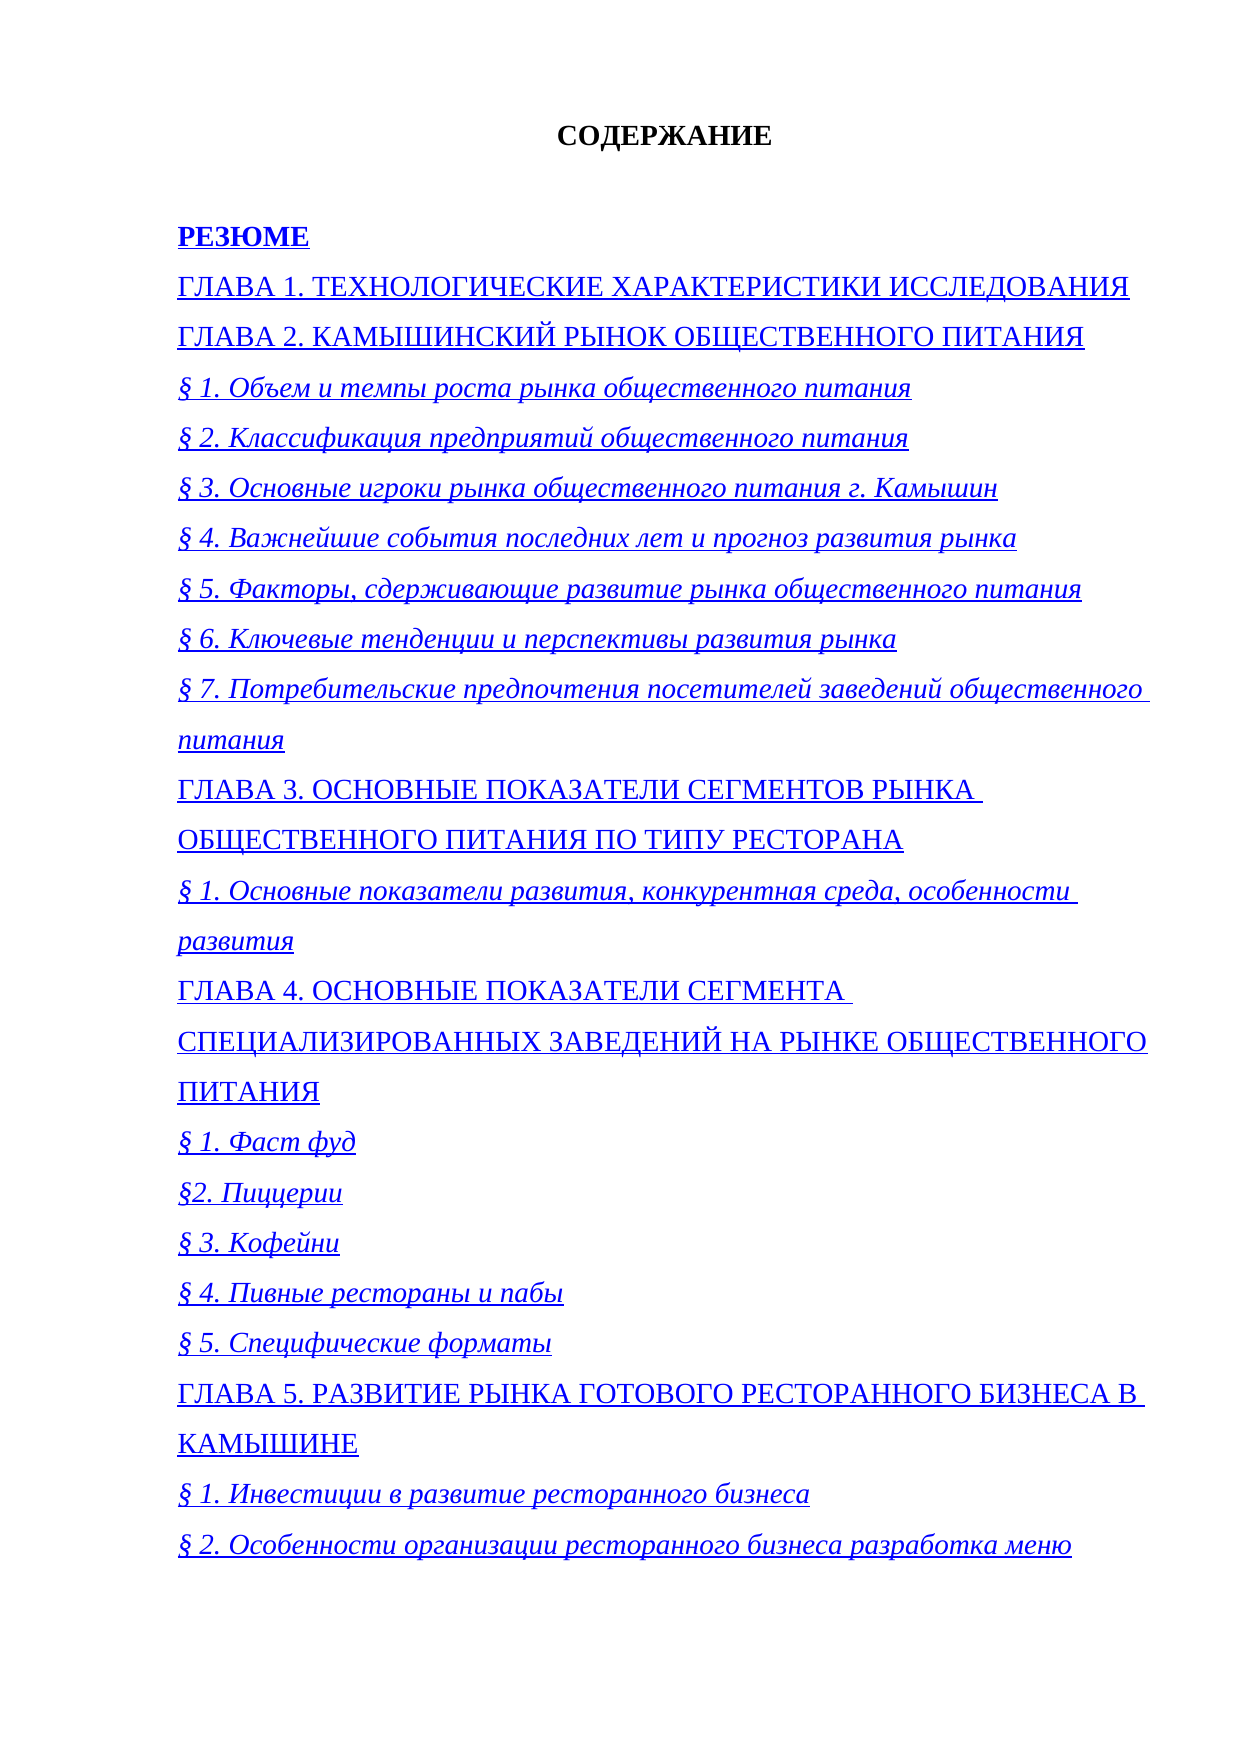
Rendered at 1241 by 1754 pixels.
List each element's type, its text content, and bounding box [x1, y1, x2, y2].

text ГЛАВА 4. ОСНОВНЫЕ ПОКАЗАТЕЛИ СЕГМЕНТА СПЕЦИАЛИЗИРОВАННЫХ ЗАВЕДЕНИЙ НА РЫНКЕ ОБЩЕСТВЕННОГО ПИТАНИЯ 22 [177, 973, 1152, 1108]
text § 4. Пивные рестораны и пабы 23 [177, 1275, 1152, 1309]
text § 5. Факторы, сдерживающие развитие рынка общественного питания 14 [177, 571, 1152, 604]
text §2. Пиццерии 22 [177, 1175, 1152, 1208]
text ГЛАВА 2. КАМЫШИНСКИЙ РЫНОК ОБЩЕСТВЕННОГО ПИТАНИЯ 6 [177, 319, 1152, 353]
text § 6. Ключевые тенденции и перспективы развития рынка 14 [177, 621, 1152, 655]
text ГЛАВА 3. ОСНОВНЫЕ ПОКАЗАТЕЛИ СЕГМЕНТОВ РЫНКА ОБЩЕСТВЕННОГО ПИТАНИЯ ПО ТИПУ РЕСТОРАНА 20 [177, 772, 1152, 856]
text § 1. Фаст фуд 22 [177, 1124, 1152, 1158]
text § 1. Инвестиции в развитие ресторанного бизнеса 25 [177, 1477, 1152, 1510]
text § 1. Основные показатели развития, конкурентная среда, особенности развития 21 [177, 873, 1152, 957]
text § 5. Специфические форматы 23 [177, 1326, 1152, 1359]
text § 3. Кофейни 23 [177, 1225, 1152, 1258]
text СОДЕРЖАНИЕ [177, 118, 1152, 152]
text § 2. Особенности организации ресторанного бизнеса разработка меню 28 [177, 1527, 1152, 1560]
text § 7. Потребительские предпочтения посетителей заведений общественного питания 17 [177, 672, 1152, 755]
text РЕЗЮМЕ 3 [177, 219, 1152, 252]
text ГЛАВА 1. ТЕХНОЛОГИЧЕСКИЕ ХАРАКТЕРИСТИКИ ИССЛЕДОВАНИЯ 4 [177, 269, 1152, 303]
text § 4. Важнейшие события последних лет и прогноз развития рынка 13 [177, 521, 1152, 554]
text § 3. Основные игроки рынка общественного питания г. Камышин 13 [177, 470, 1152, 504]
text § 2. Классификация предприятий общественного питания 6 [177, 420, 1152, 453]
text § 1. Объем и темпы роста рынка общественного питания 6 [177, 370, 1152, 403]
text ГЛАВА 5. РАЗВИТИЕ РЫНКА ГОТОВОГО РЕСТОРАННОГО БИЗНЕСА В КАМЫШИНЕ 25 [177, 1376, 1152, 1460]
